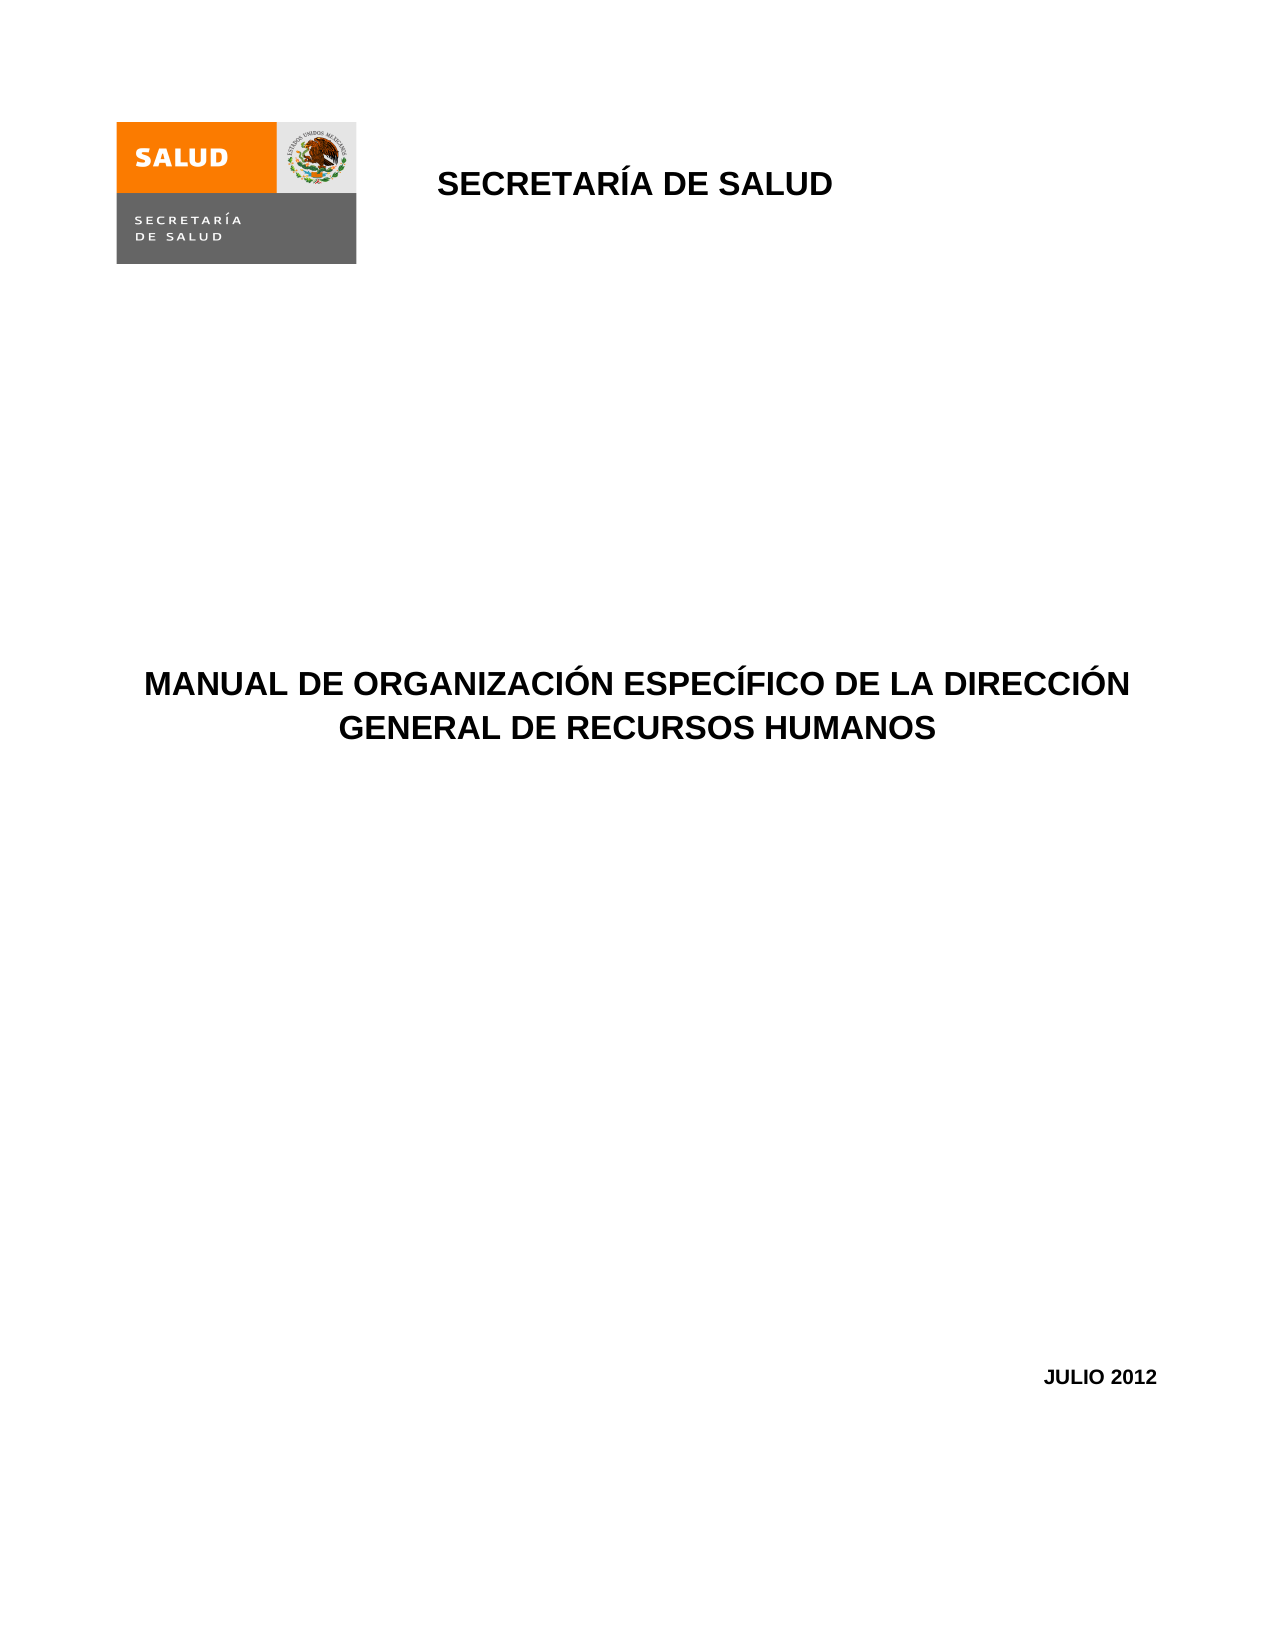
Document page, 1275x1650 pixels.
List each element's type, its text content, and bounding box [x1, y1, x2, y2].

text MANUAL DE ORGANIZACIÓN ESPECÍFICO DE LA DIRECCIÓN GENERAL DE RECURSOS HUMANOS [118, 664, 1157, 747]
picture [116, 122, 357, 264]
text JULIO 2012 [118, 1365, 1157, 1389]
